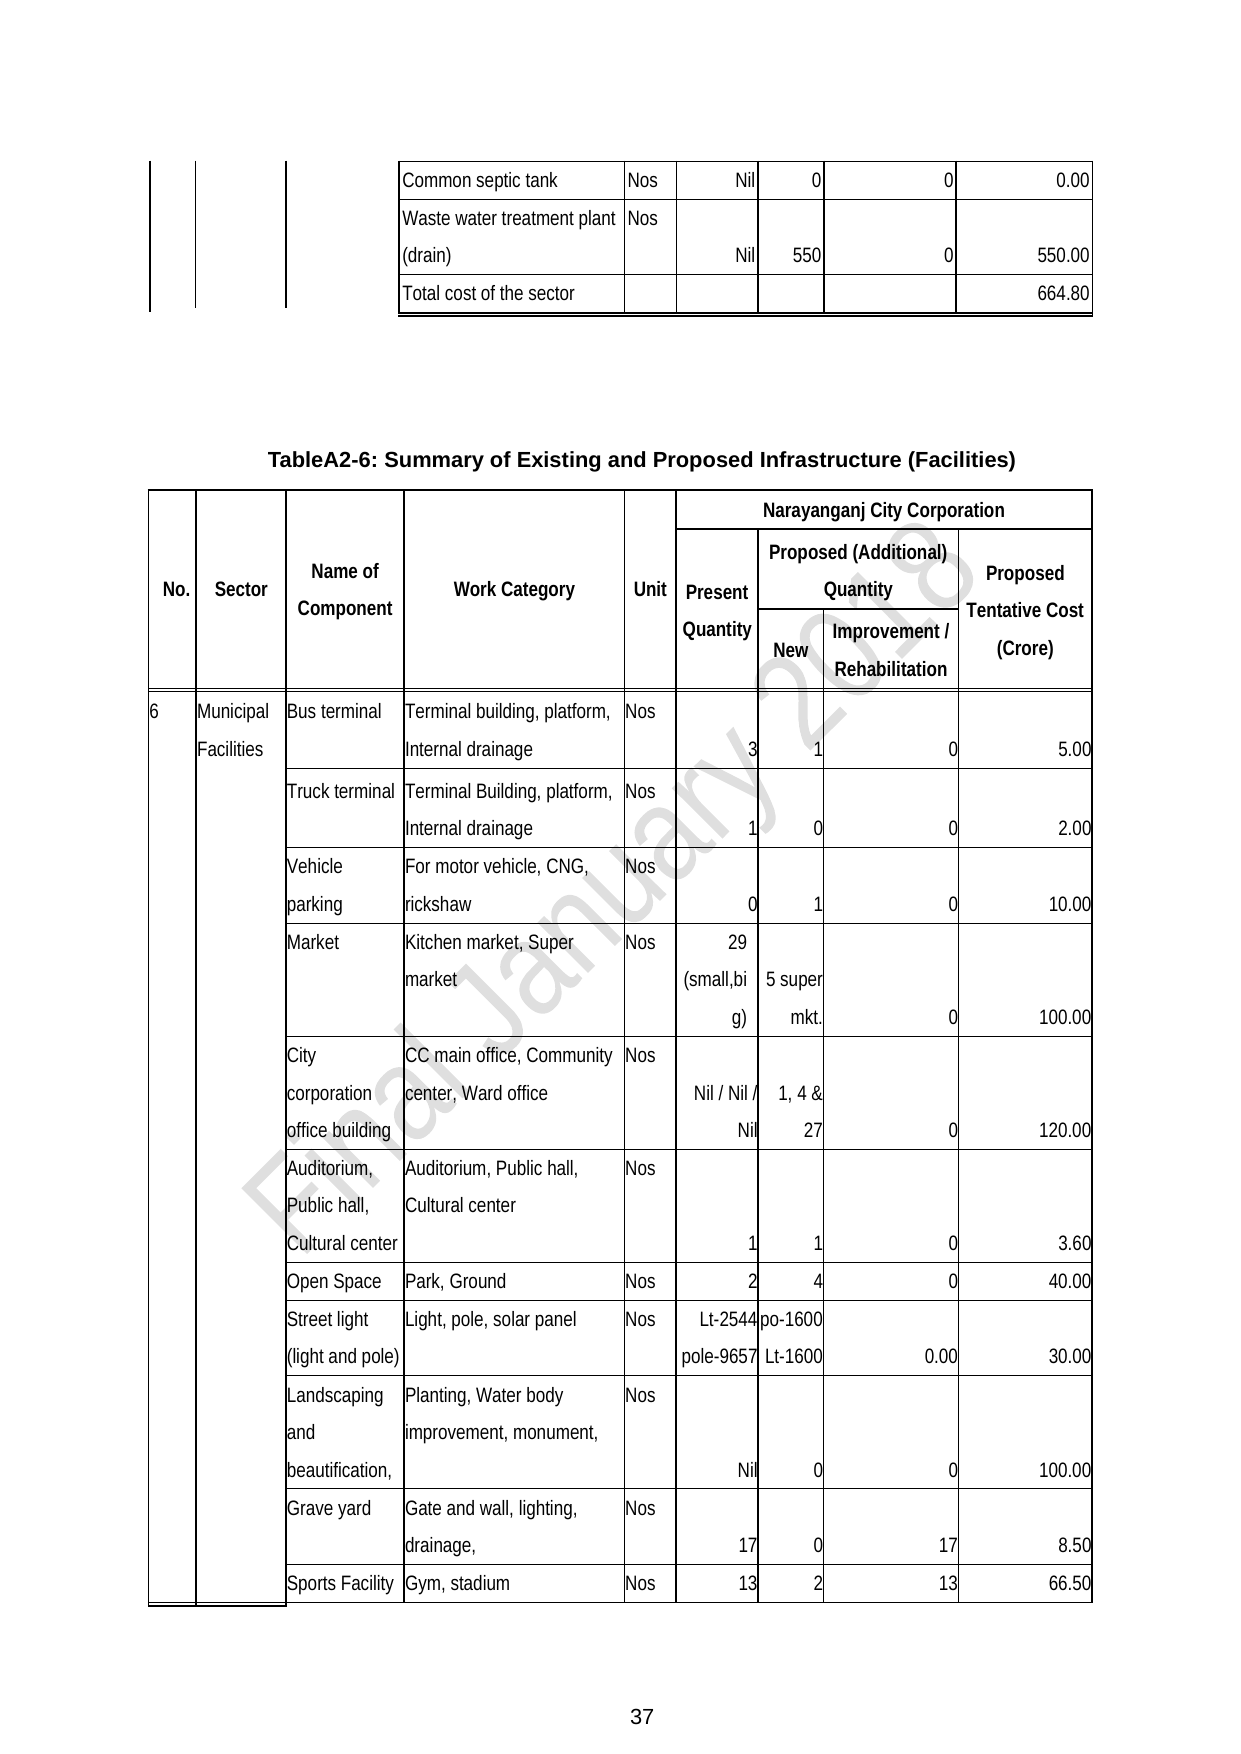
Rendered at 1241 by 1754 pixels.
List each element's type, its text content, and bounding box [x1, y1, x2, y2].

table_cell For motor vehicle, CNG, rickshaw [405, 848, 624, 923]
table_cell 0 [824, 1037, 958, 1149]
table_cell [759, 275, 823, 312]
table_cell Proposed (Additional) Quantity [759, 530, 958, 608]
table_cell Nil [677, 162, 757, 198]
text TableA2-6: Summary of Existing and Proposed Infrastructure (Facilities) [191, 441, 1092, 478]
table_cell Open Space [287, 1263, 403, 1300]
table_cell 0.00 [957, 162, 1092, 198]
table_cell Kitchen market, Super market [405, 924, 624, 1036]
table_cell 17 [824, 1489, 958, 1564]
table_cell 17 [677, 1489, 757, 1564]
table_cell [625, 275, 676, 312]
table_cell Nos [625, 924, 675, 1036]
table_cell 0 [825, 162, 955, 198]
table_cell 2.00 [959, 769, 1091, 847]
table_cell 2 [759, 1565, 823, 1602]
table_cell 550 [759, 200, 823, 274]
table_cell Auditorium, Public hall, Cultural center [287, 1150, 403, 1262]
table_cell Terminal building, platform, Internal drainage [405, 692, 624, 767]
table_cell Present Quantity [677, 530, 757, 688]
table_cell Truck terminal [287, 769, 403, 847]
table_cell Common septic tank [400, 162, 624, 198]
table_cell 4 [759, 1263, 823, 1300]
table_cell Landscaping and beautification, [287, 1376, 403, 1488]
table_cell Nos [625, 1489, 675, 1564]
table_cell 0 [759, 1489, 823, 1564]
table_cell 550.00 [957, 200, 1092, 274]
table_cell 2 [677, 1263, 757, 1300]
table_cell 1 [677, 769, 757, 847]
table_cell 3 [677, 692, 757, 767]
table_cell 8.50 [959, 1489, 1091, 1564]
table_cell Municipal Facilities [197, 692, 285, 1602]
table_cell 10.00 [959, 848, 1091, 923]
table_cell 13 [824, 1565, 958, 1602]
table_cell Gym, stadium [405, 1565, 624, 1602]
table_cell 30.00 [959, 1301, 1091, 1375]
table_cell [825, 275, 955, 312]
table_cell Waste water treatment plant (drain) [400, 200, 624, 274]
table_cell 664.80 [957, 275, 1092, 312]
table_cell 3.60 [959, 1150, 1091, 1262]
table_cell 1 [759, 1150, 823, 1262]
table_cell Sports Facility [287, 1565, 403, 1602]
table_cell Nos [625, 200, 676, 274]
table_header No. [149, 491, 195, 688]
table_cell Nos [625, 1565, 675, 1602]
table_cell [677, 275, 757, 312]
table_cell 0 [824, 848, 958, 923]
table_cell 1 [759, 848, 823, 923]
table_header Narayanganj City Corporation [677, 491, 1091, 528]
table_cell Nil / Nil / Nil [677, 1037, 757, 1149]
table_cell 1 [759, 692, 823, 767]
table_cell 5 super mkt. [759, 924, 823, 1036]
table_cell 0 [824, 924, 958, 1036]
table_cell 6 [149, 692, 195, 1602]
table_cell 0 [824, 1263, 958, 1300]
table_cell 120.00 [959, 1037, 1091, 1149]
table_cell 0 [677, 848, 757, 923]
table_cell Nil [677, 200, 757, 274]
table_cell 40.00 [959, 1263, 1091, 1300]
table_cell 0.00 [824, 1301, 958, 1375]
table_cell Bus terminal [287, 692, 403, 767]
table_cell Street light (light and pole) [287, 1301, 403, 1375]
table_header Unit [625, 491, 675, 688]
table_cell Nil [677, 1376, 757, 1488]
table_header Sector [197, 491, 285, 688]
table_cell 0 [825, 200, 955, 274]
table_cell po-1600 Lt-1600 [759, 1301, 823, 1375]
table_cell 0 [824, 1376, 958, 1488]
table_cell 1, 4 & 27 [759, 1037, 823, 1149]
table_cell Proposed Tentative Cost (Crore) [959, 530, 1091, 688]
table_header Name of Component [287, 491, 403, 688]
table_cell Grave yard [287, 1489, 403, 1564]
table_cell 0 [759, 769, 823, 847]
table_cell 100.00 [959, 1376, 1091, 1488]
table_cell CC main office, Community center, Ward office [405, 1037, 624, 1149]
table_cell 0 [824, 1150, 958, 1262]
table_cell Total cost of the sector [400, 275, 624, 312]
table_cell 0 [759, 1376, 823, 1488]
table_cell Planting, Water body improvement, monument, [405, 1376, 624, 1488]
table_cell Nos [625, 848, 675, 923]
table_cell Nos [625, 1263, 675, 1300]
table_cell Nos [625, 692, 675, 767]
table_cell Light, pole, solar panel [405, 1301, 624, 1375]
table_cell Nos [625, 1037, 675, 1149]
table_cell Auditorium, Public hall, Cultural center [405, 1150, 624, 1262]
table_cell 0 [824, 769, 958, 847]
table_cell 29 (small,big) [677, 924, 757, 1036]
table_cell 5.00 [959, 692, 1091, 767]
table_cell 1 [677, 1150, 757, 1262]
table_cell 13 [677, 1565, 757, 1602]
table_cell Vehicle parking [287, 848, 403, 923]
table_cell 0 [759, 162, 823, 198]
table_cell 0 [824, 692, 958, 767]
table_cell New [759, 610, 823, 688]
table_cell Nos [625, 1301, 675, 1375]
table_cell Market [287, 924, 403, 1036]
table_cell 66.50 [959, 1565, 1091, 1602]
table_cell Park, Ground [405, 1263, 624, 1300]
table_cell Nos [625, 769, 675, 847]
table_cell Improvement / Rehabilitation [824, 610, 958, 688]
table_cell Lt-2544 pole-9657 [677, 1301, 757, 1375]
table_cell Nos [625, 162, 676, 198]
table_cell Gate and wall, lighting, drainage, [405, 1489, 624, 1564]
table_header Work Category [405, 491, 624, 688]
table_cell Terminal Building, platform, Internal drainage [405, 769, 624, 847]
table_cell Nos [625, 1376, 675, 1488]
table_cell 100.00 [959, 924, 1091, 1036]
table_cell Nos [625, 1150, 675, 1262]
table_cell City corporation office building [287, 1037, 403, 1149]
